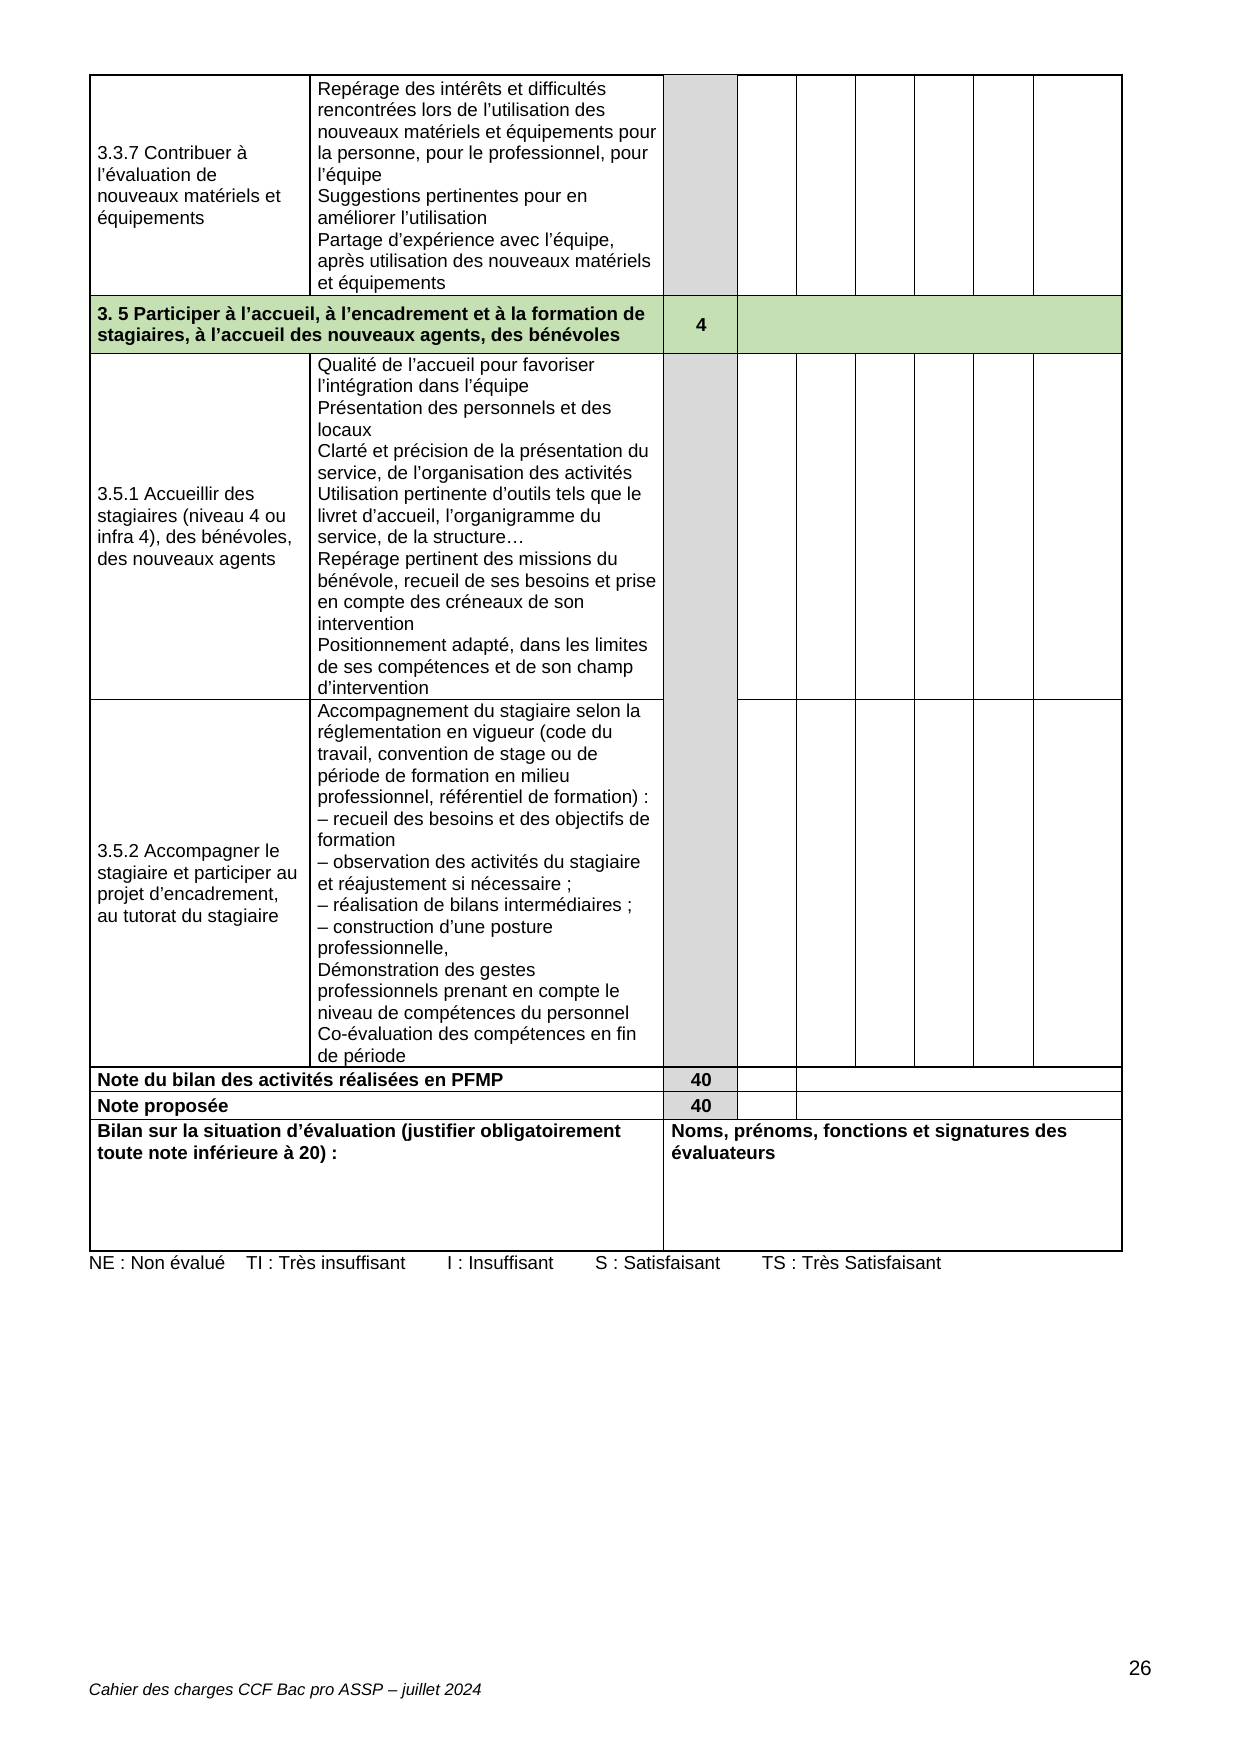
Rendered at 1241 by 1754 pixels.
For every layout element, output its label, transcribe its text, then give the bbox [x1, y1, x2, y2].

table_cell [974, 354, 1033, 699]
table_cell Qualité de l’accueil pour favoriser l’intégration dans l’équipe Présentation des personnels et des locaux Clarté et précision de la présentation du service, de l’organisation des activités Utilisation pertinente d’outils tels que le livret d’accueil, l’organigramme du service, de la structure… Repérage pertinent des missions du bénévole, recueil de ses besoins et prise en compte des créneaux de son intervention Positionnement adapté, dans les limites de ses compétences et de son champ d’intervention [311, 354, 663, 699]
table_cell [797, 76, 855, 295]
table_cell Bilan sur la situation d’évaluation (justifier obligatoirement toute note inférieure à 20) : [91, 1120, 663, 1250]
table_cell [856, 76, 914, 295]
table_cell [664, 354, 737, 1066]
table_cell Note du bilan des activités réalisées en PFMP [91, 1068, 663, 1091]
table_cell 40 [664, 1092, 737, 1119]
table_cell 3.3.7 Contribuer à l’évaluation de nouveaux matériels et équipements [91, 76, 309, 295]
table_cell [738, 354, 796, 699]
table_cell [915, 76, 973, 295]
table_cell 40 [664, 1068, 737, 1091]
table_cell 3.5.1 Accueillir des stagiaires (niveau 4 ou infra 4), des bénévoles, des nouveaux agents [91, 354, 309, 699]
table_cell [738, 76, 796, 295]
table_cell [915, 700, 973, 1066]
table_cell [974, 76, 1033, 295]
table_cell [738, 296, 1121, 353]
table_cell Noms, prénoms, fonctions et signatures des évaluateurs [664, 1120, 1121, 1250]
table_cell Accompagnement du stagiaire selon la réglementation en vigueur (code du travail, convention de stage ou de période de formation en milieu professionnel, référentiel de formation) : – recueil des besoins et des objectifs de formation – observation des activités du stagiaire et réajustement si nécessaire ; – réalisation de bilans intermédiaires ; – construction d’une posture professionnelle, Démonstration des gestes professionnels prenant en compte le niveau de compétences du personnel Co-évaluation des compétences en fin de période [311, 700, 663, 1066]
table_cell [797, 1068, 1121, 1091]
table_cell [1034, 354, 1121, 699]
table_cell 4 [664, 296, 737, 353]
table_cell [738, 700, 796, 1066]
table_cell [856, 700, 914, 1066]
table_cell [1034, 700, 1121, 1066]
table_cell [915, 354, 973, 699]
table_cell Repérage des intérêts et difficultés rencontrées lors de l’utilisation des nouveaux matériels et équipements pour la personne, pour le professionnel, pour l’équipe Suggestions pertinentes pour en améliorer l’utilisation Partage d’expérience avec l’équipe, après utilisation des nouveaux matériels et équipements [311, 76, 663, 295]
table_cell [797, 700, 855, 1066]
table_cell [797, 354, 855, 699]
table_cell [797, 1092, 1121, 1119]
table_cell [738, 1092, 796, 1119]
table_cell [974, 700, 1033, 1066]
table_cell [664, 75, 737, 295]
text NE : Non évalué TI : Très insuffisant I : Insuffisant S : Satisfaisant TS : Très Satisfaisant [89, 1252, 1152, 1273]
table_cell [1034, 76, 1121, 295]
table_cell Note proposée [91, 1092, 663, 1119]
table_cell 3.5.2 Accompagner le stagiaire et participer au projet d’encadrement, au tutorat du stagiaire [91, 700, 309, 1066]
table_cell [856, 354, 914, 699]
table_cell [738, 1068, 796, 1091]
table_cell 3. 5 Participer à l’accueil, à l’encadrement et à la formation de stagiaires, à l’accueil des nouveaux agents, des bénévoles [91, 296, 663, 353]
